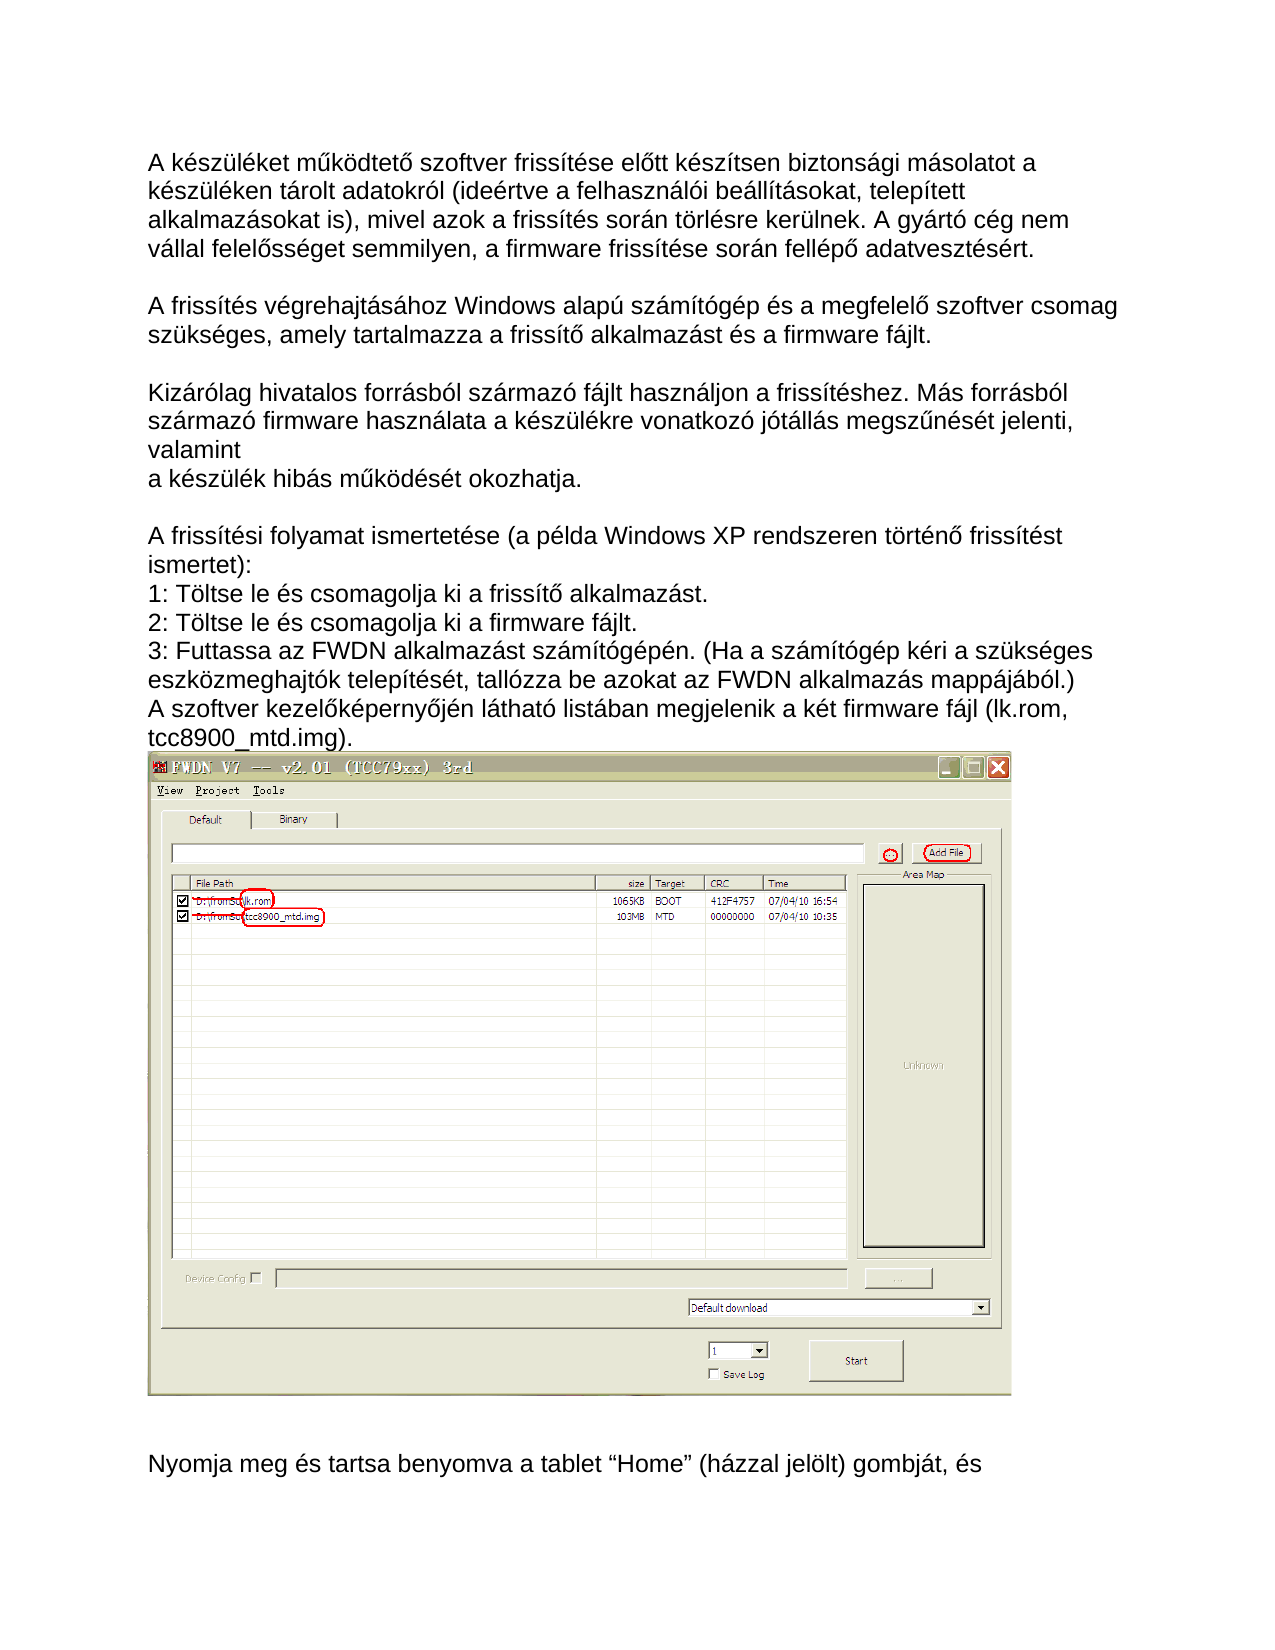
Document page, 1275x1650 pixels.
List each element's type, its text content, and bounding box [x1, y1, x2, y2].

picture [147, 751, 1012, 1396]
text A szoftver kezelőképernyőjén látható listában megjelenik a két firmware fájl (lk.rom, tcc8900_mtd.img). [148, 694, 1127, 751]
text 1: Töltse le és csomagolja ki a frissítő alkalmazást. [148, 579, 1127, 608]
text szükséges, amely tartalmazza a frissítő alkalmazást és a firmware fájlt. [148, 320, 1127, 349]
text A frissítési folyamat ismertetése (a példa Windows XP rendszeren történő frissítést [148, 521, 1127, 550]
text A készüléket működtető szoftver frissítése előtt készítsen biztonsági másolatot a készüléken tárolt adatokról (ideértve a felhasználói beállításokat, telepített alkalmazásokat is), mivel azok a frissítés során törlésre kerülnek. A gyártó cég nem [148, 148, 1127, 234]
text vállal felelősséget semmilyen, a firmware frissítése során fellépő adatvesztésért. [148, 234, 1127, 263]
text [148, 1449, 1127, 1478]
text Kizárólag hivatalos forrásból származó fájlt használjon a frissítéshez. Más forrásból származó firmware használata a készülékre vonatkozó jótállás megszűnését jelenti, valamint [148, 378, 1127, 464]
text ismertet): [148, 550, 1127, 579]
text a készülék hibás működését okozhatja. [148, 464, 1127, 493]
text A frissítés végrehajtásához Windows alapú számítógép és a megfelelő szoftver csomag [148, 291, 1127, 320]
text 3: Futtassa az FWDN alkalmazást számítógépén. (Ha a számítógép kéri a szükséges eszközmeghajtók telepítését, tallózza be azokat az FWDN alkalmazás mappájából.) [148, 636, 1127, 694]
text 2: Töltse le és csomagolja ki a firmware fájlt. [148, 608, 1127, 636]
